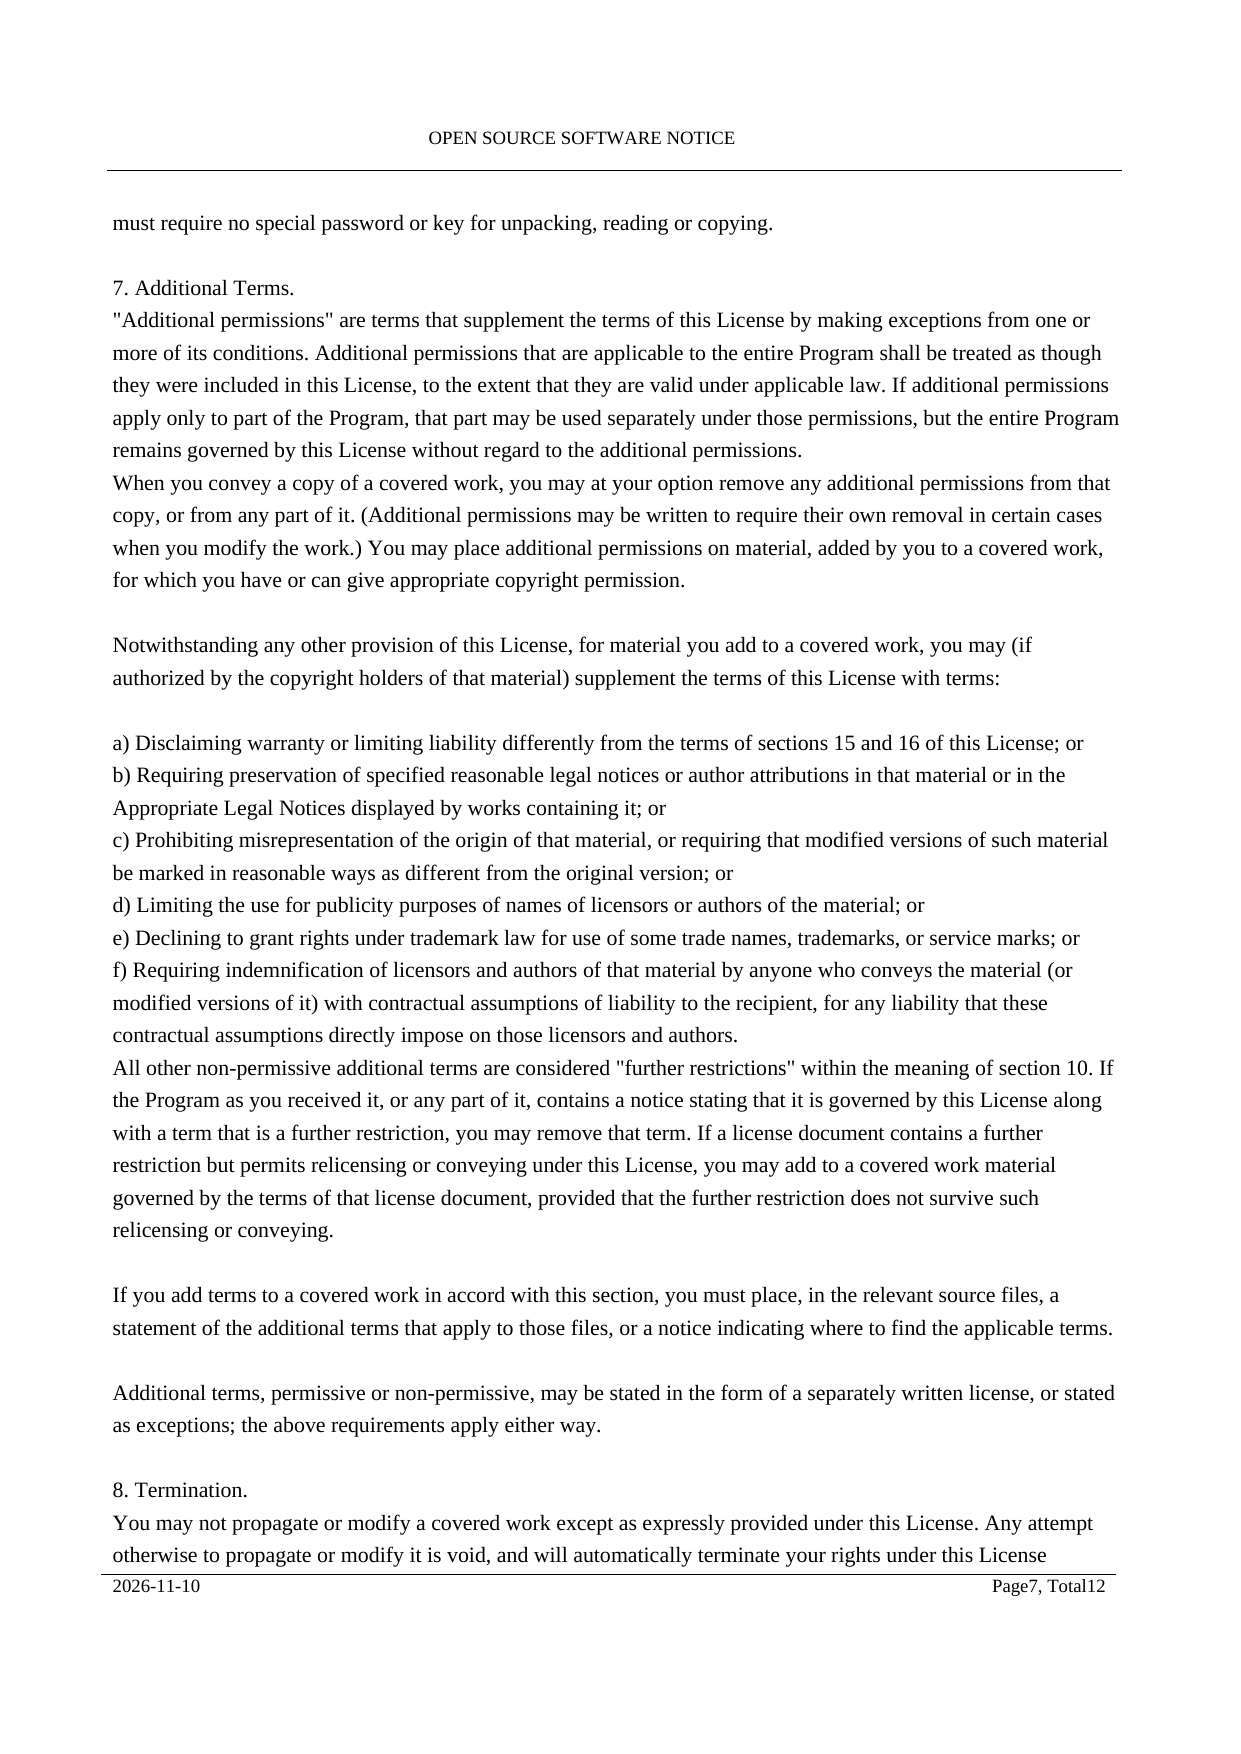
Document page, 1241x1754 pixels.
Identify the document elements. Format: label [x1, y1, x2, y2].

text [112, 206, 1128, 1571]
